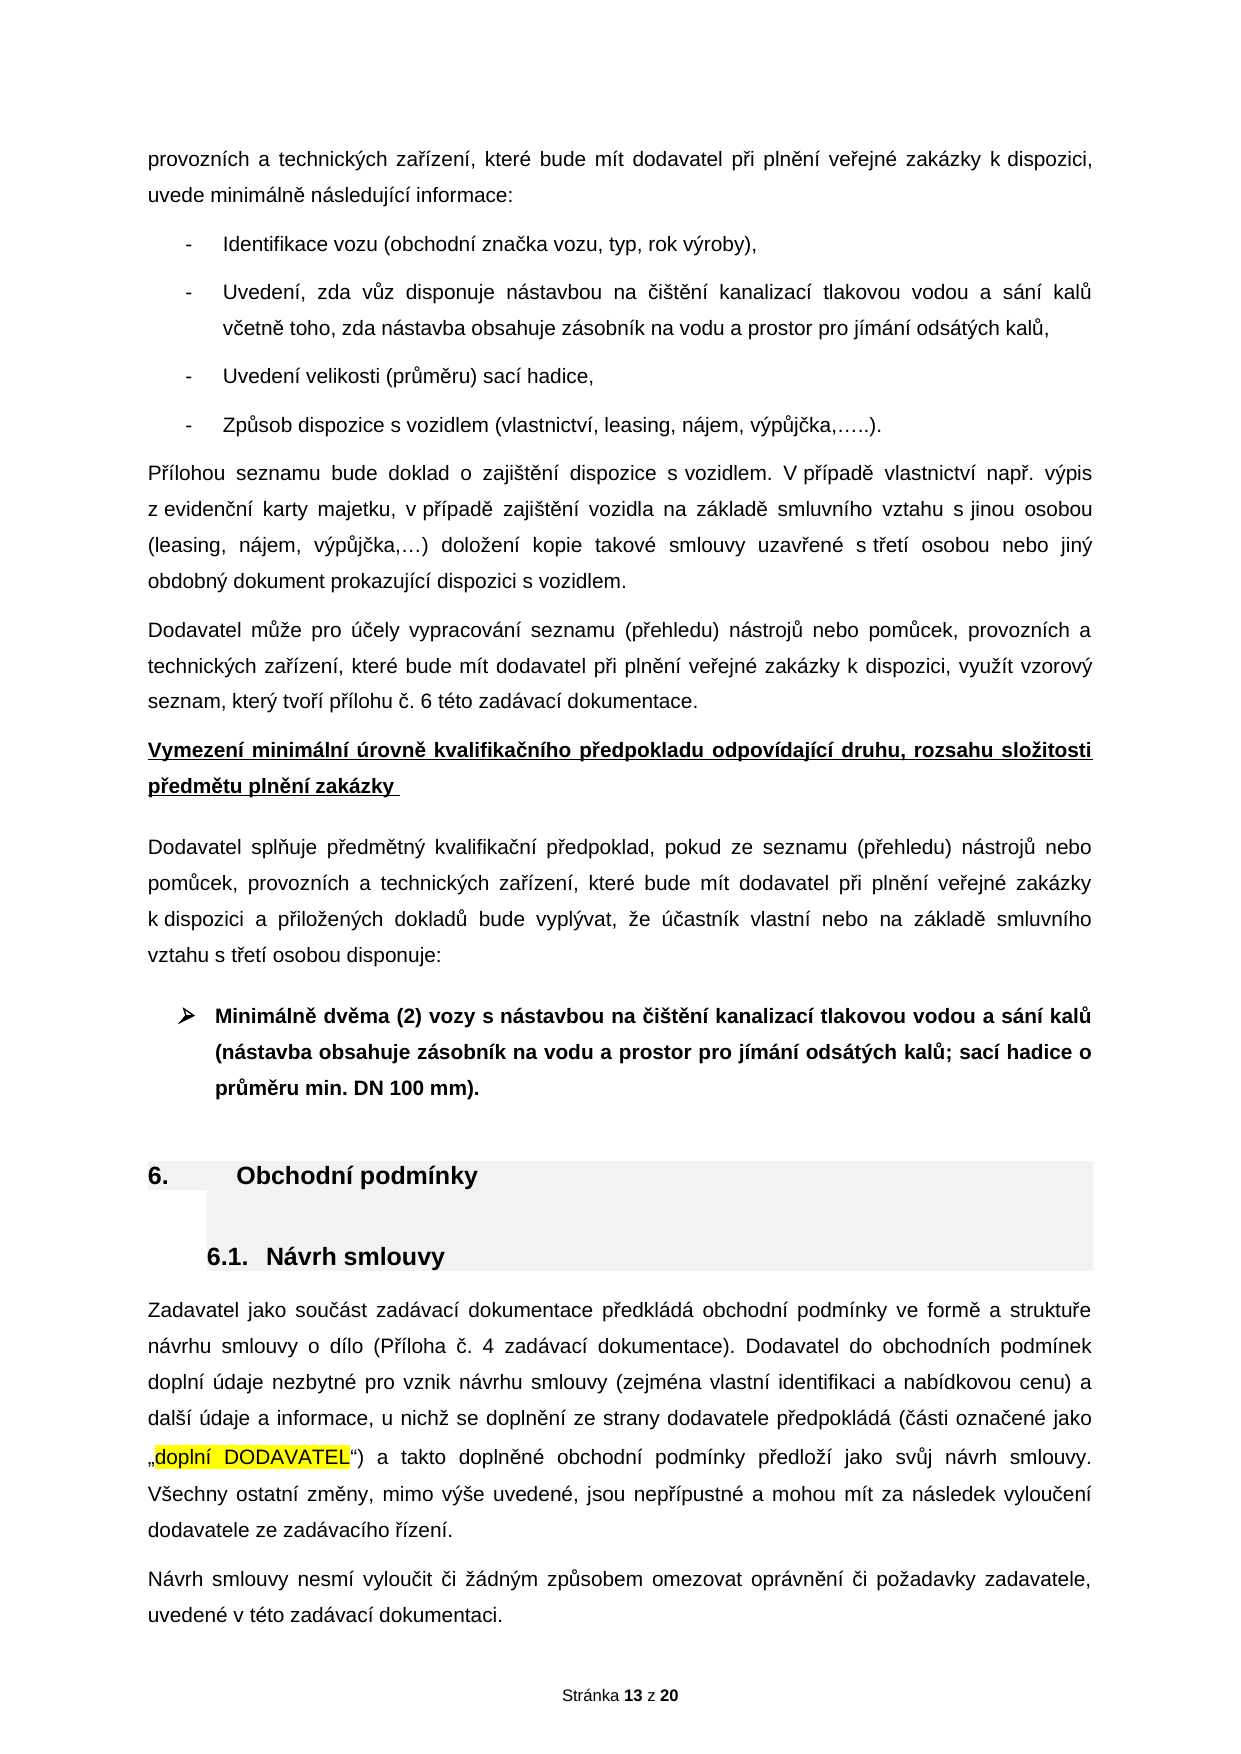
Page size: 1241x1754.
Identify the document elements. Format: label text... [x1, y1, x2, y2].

text Vymezení minimální úrovně kvalifikačního předpokladu odpovídající druhu, rozsahu složitosti předmětu plnění zakázky [148, 738, 1093, 759]
list Uvedení velikosti (průměru) sací hadice, [185, 364, 1093, 388]
text Vymezení minimální úrovně kvalifikačního předpokladu odpovídající druhu, rozsahu složitosti předmětu plnění zakázky [148, 760, 1093, 798]
list Způsob dispozice s vozidlem (vlastnictví, leasing, nájem, výpůjčka,…..). [185, 413, 1093, 437]
text Zadavatel jako součást zadávací dokumentace předkládá obchodní podmínky ve formě a struktuře návrhu smlouvy o dílo (Příloha č. 4 zadávací dokumentace). Dodavatel do obchodních podmínek doplní údaje nezbytné pro vznik návrhu smlouvy (zejména vlastní identifikaci a nabídkovou cenu) a další údaje a informace, u nichž se doplnění ze strany dodavatele předpokládá (části označené jako „doplní DODAVATEL“) a takto doplněné obchodní podmínky předloží jako svůj návrh smlouvy. Všechny ostatní změny, mimo výše uvedené, jsou nepřípustné a mohou mít za následek vyloučení dodavatele ze zadávacího řízení. [148, 1298, 1093, 1542]
subtitle Návrh smlouvy [207, 1242, 1093, 1271]
text Dodavatel může pro účely vypracování seznamu (přehledu) nástrojů nebo pomůcek, provozních a technických zařízení, které bude mít dodavatel při plnění veřejné zakázky k dispozici, využít vzorový seznam, který tvoří přílohu č. 6 této zadávací dokumentace. [148, 617, 1093, 713]
list Minimálně dvěma (2) vozy s nástavbou na čištění kanalizací tlakovou vodou a sání kalů (nástavba obsahuje zásobník na vodu a prostor pro jímání odsátých kalů; sací hadice o průměru min. DN 100 mm). [177, 1003, 1093, 1099]
subtitle Obchodní podmínky [148, 1161, 1093, 1190]
text Návrh smlouvy nesmí vyloučit či žádným způsobem omezovat oprávnění či požadavky zadavatele, uvedené v této zadávací dokumentaci. [148, 1566, 1093, 1626]
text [148, 147, 1093, 207]
text Přílohou seznamu bude doklad o zajištění dispozice s vozidlem. V případě vlastnictví např. výpis z evidenční karty majetku, v případě zajištění vozidla na základě smluvního vztahu s jinou osobou (leasing, nájem, výpůjčka,…) doložení kopie takové smlouvy uzavřené s třetí osobou nebo jiný obdobný dokument prokazující dispozici s vozidlem. [148, 461, 1093, 593]
list Identifikace vozu (obchodní značka vozu, typ, rok výroby), [185, 232, 1093, 256]
text Dodavatel splňuje předmětný kvalifikační předpoklad, pokud ze seznamu (přehledu) nástrojů nebo pomůcek, provozních a technických zařízení, které bude mít dodavatel při plnění veřejné zakázky k dispozici a přiložených dokladů bude vyplývat, že účastník vlastní nebo na základě smluvního vztahu s třetí osobou disponuje: [148, 835, 1093, 966]
list Uvedení, zda vůz disponuje nástavbou na čištění kanalizací tlakovou vodou a sání kalů včetně toho, zda nástavba obsahuje zásobník na vodu a prostor pro jímání odsátých kalů, [185, 280, 1093, 340]
